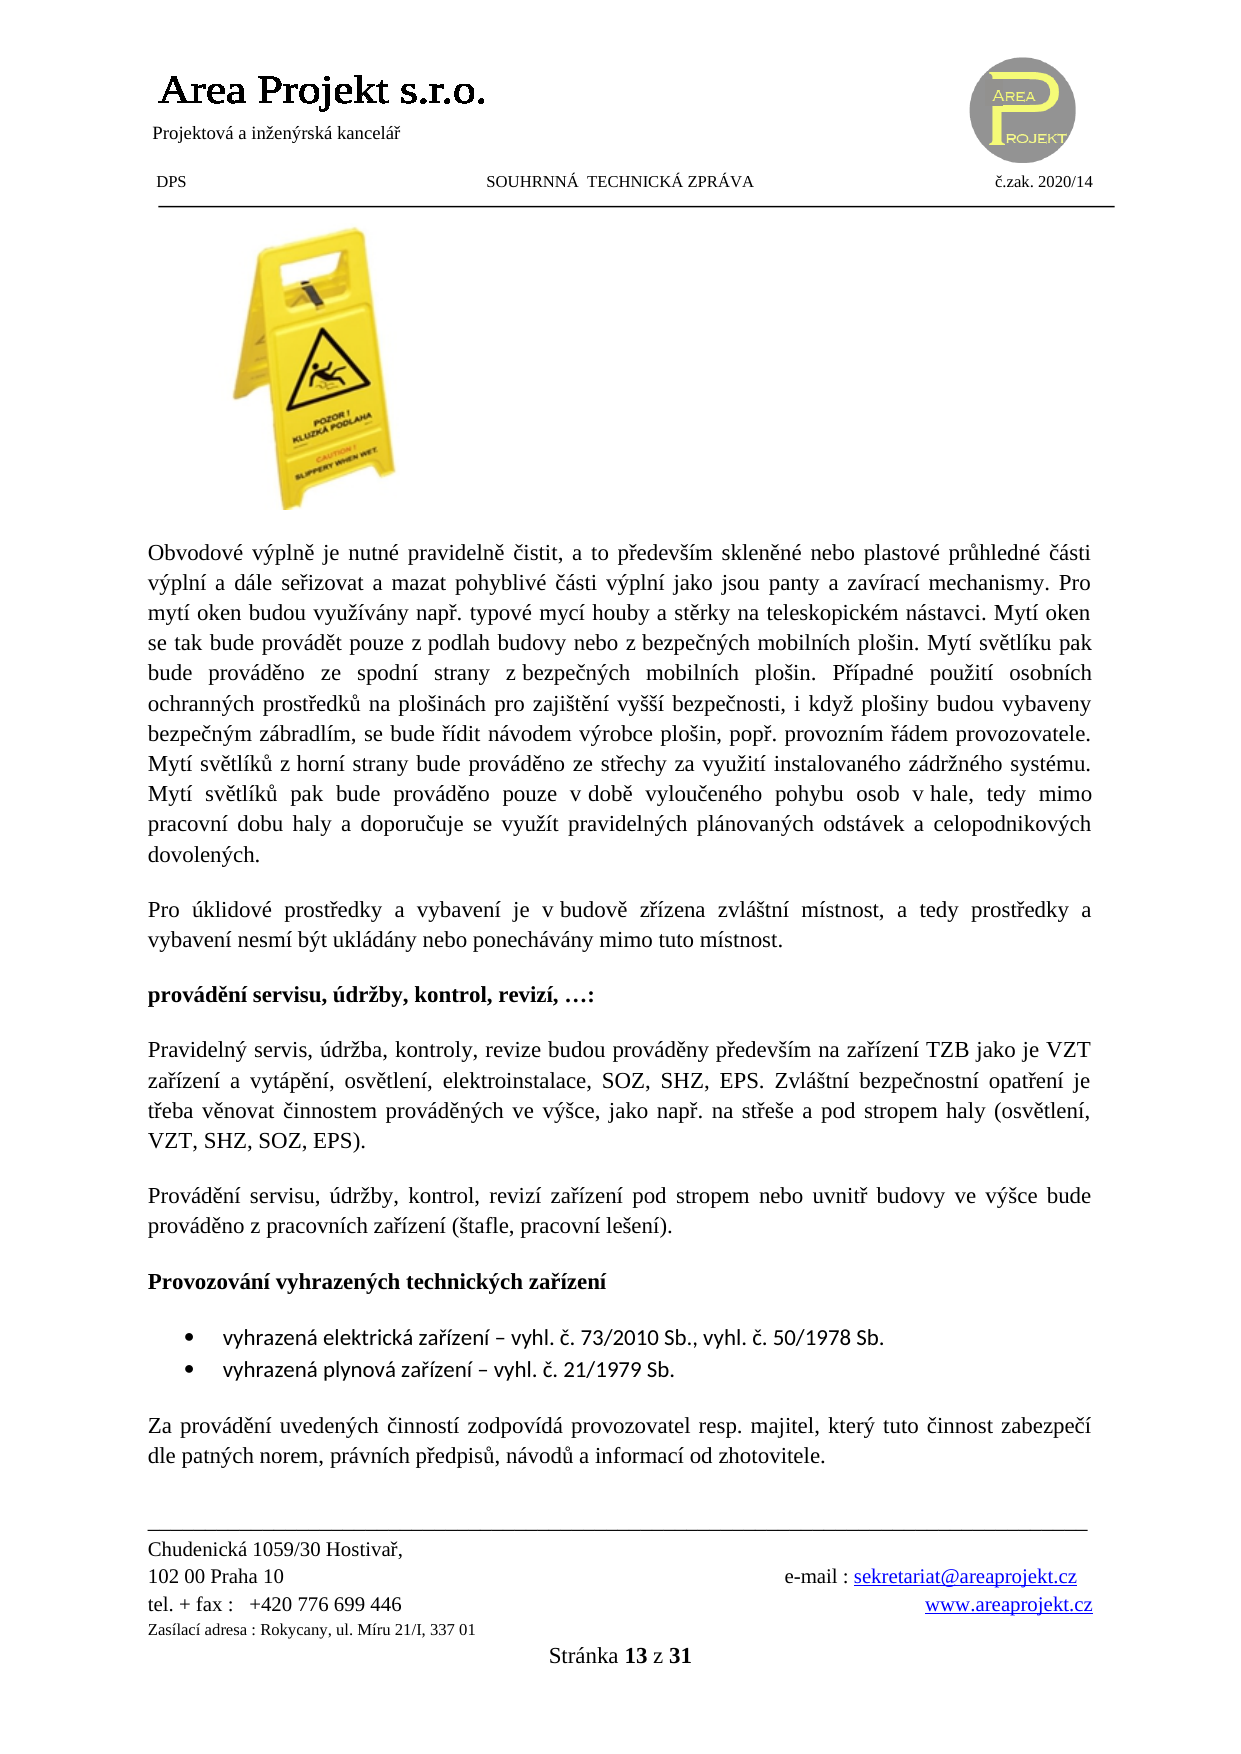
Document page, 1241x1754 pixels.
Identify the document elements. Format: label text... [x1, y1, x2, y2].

list vyhrazená plynová zařízení – vyhl. č. 21/1979 Sb. [185, 1355, 1092, 1383]
text Za provádění uvedených činností zodpovídá provozovatel resp. majitel, který tuto činnost zabezpečí dle patných norem, právních předpisů, návodů a informací od zhotovitele. [148, 1412, 1092, 1469]
text Pro úklidové prostředky a vybavení je v budově zřízena zvláštní místnost, a tedy prostředky a vybavení nesmí být ukládány nebo ponechávány mimo tuto místnost. [148, 896, 1092, 952]
text Obvodové výplně je nutné pravidelně čistit, a to především skleněné nebo plastové průhledné části výplní a dále seřizovat a mazat pohyblivé části výplní jako jsou panty a zavírací mechanismy. Pro mytí oken budou využívány např. typové mycí houby a stěrky na teleskopickém nástavci. Mytí oken se tak bude provádět pouze z podlah budovy nebo z bezpečných mobilních plošin. Mytí světlíku pak bude prováděno ze spodní strany z bezpečných mobilních plošin. Případné použití osobních ochranných prostředků na plošinách pro zajištění vyšší bezpečnosti, i když plošiny budou vybaveny bezpečným zábradlím, se bude řídit návodem výrobce plošin, popř. provozním řádem provozovatele. Mytí světlíků z horní strany bude prováděno ze střechy za využití instalovaného zádržného systému. Mytí světlíků pak bude prováděno pouze v době vyloučeného pohybu osob v hale, tedy mimo pracovní dobu haly a doporučuje se využít pravidelných plánovaných odstávek a celopodnikových dovolených. [148, 539, 1092, 867]
text Provádění servisu, údržby, kontrol, revizí zařízení pod stropem nebo uvnitř budovy ve výšce bude prováděno z pracovních zařízení (štafle, pracovní lešení). [148, 1182, 1092, 1239]
text Provozování vyhrazených technických zařízení [148, 1268, 1092, 1294]
picture [954, 52, 1093, 170]
picture [147, 223, 506, 510]
text provádění servisu, údržby, kontrol, revizí, …: [148, 981, 1092, 1008]
list vyhrazená elektrická zařízení – vyhl. č. 73/2010 Sb., vyhl. č. 50/1978 Sb. [185, 1323, 1092, 1351]
text Pravidelný servis, údržba, kontroly, revize budou prováděny především na zařízení TZB jako je VZT zařízení a vytápění, osvětlení, elektroinstalace, SOZ, SHZ, EPS. Zvláštní bezpečnostní opatření je třeba věnovat činnostem prováděných ve výšce, jako např. na střeše a pod stropem haly (osvětlení, VZT, SHZ, SOZ, EPS). [148, 1037, 1092, 1153]
